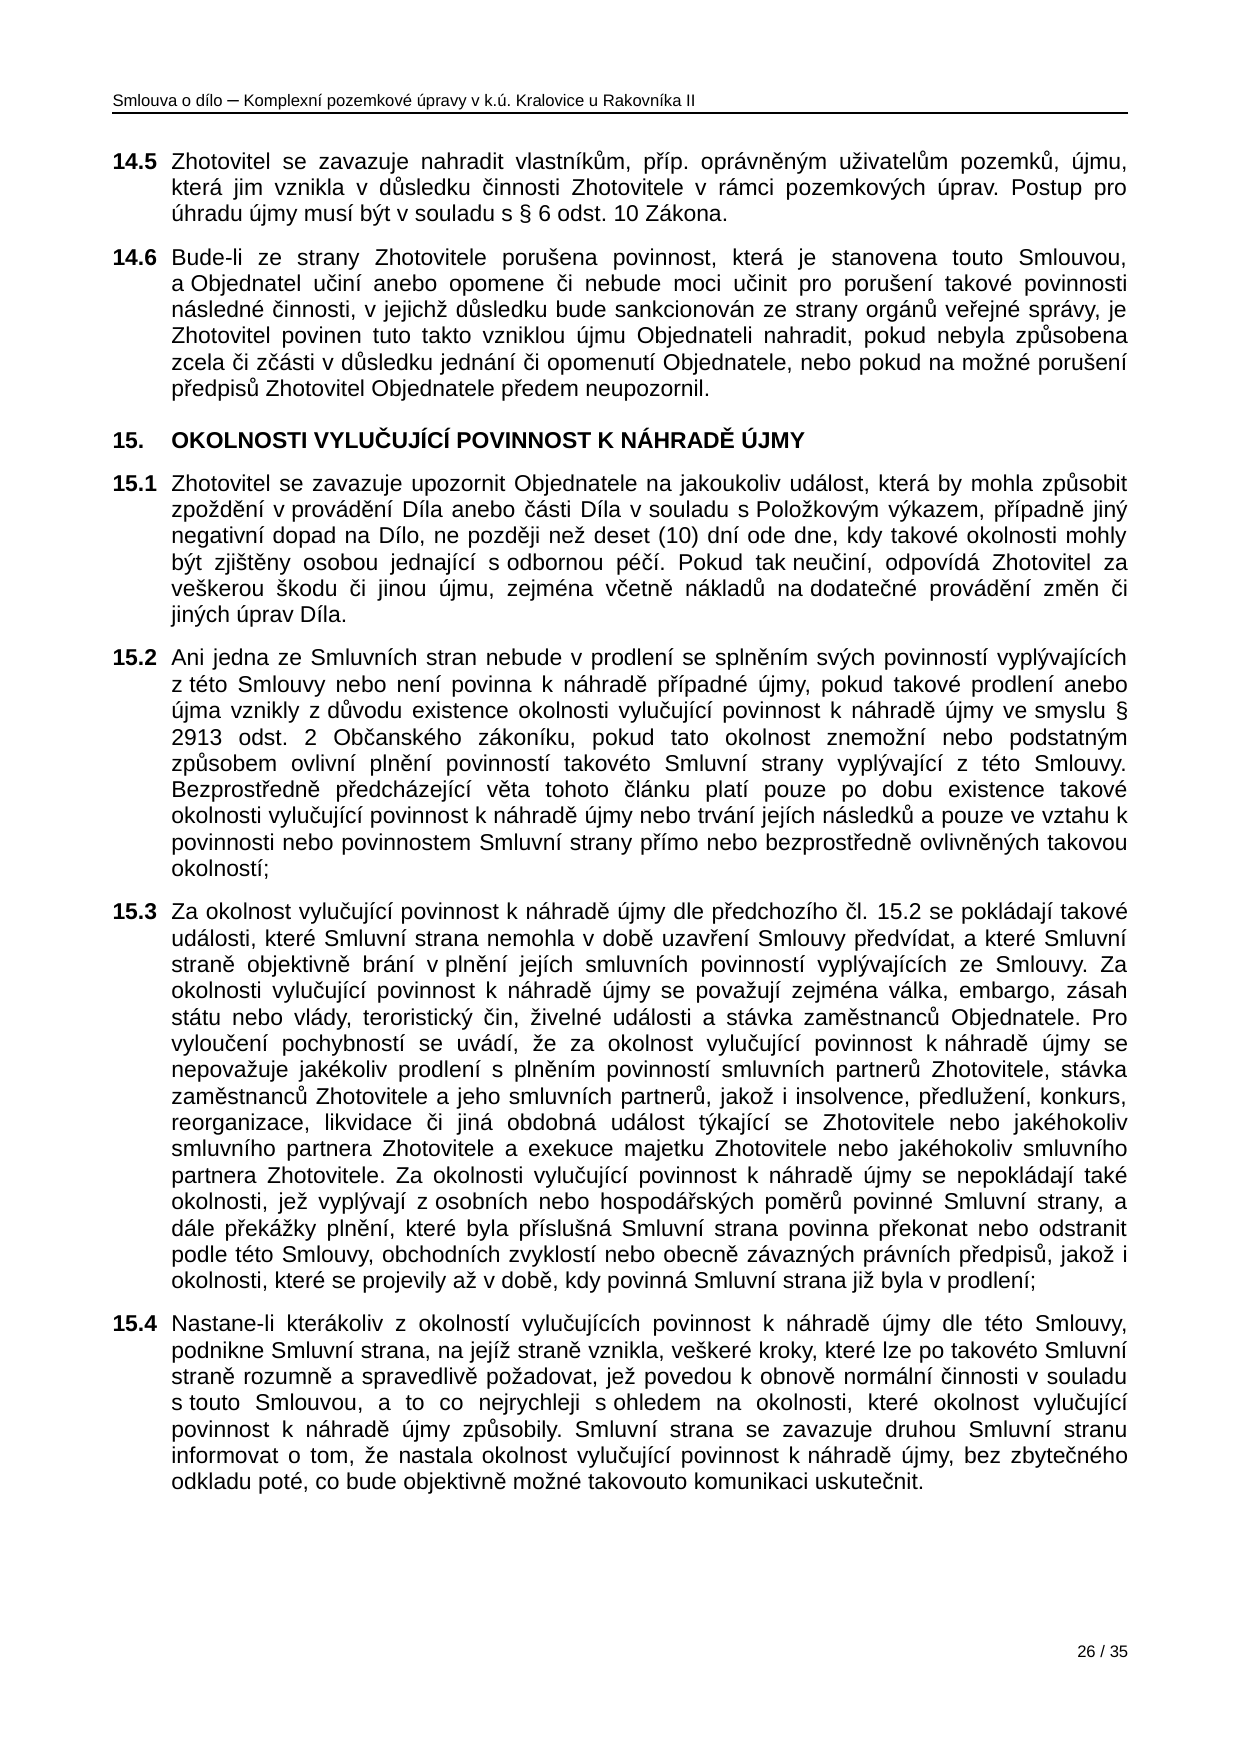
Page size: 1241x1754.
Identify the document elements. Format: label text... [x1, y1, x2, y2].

text Za okolnost vylučující povinnost k náhradě újmy dle předchozího čl. 15.2 se pokládají takové události, které Smluvní strana nemohla v době uzavření Smlouvy předvídat, a které Smluvní straně objektivně brání v plnění jejích smluvních povinností vyplývajících ze Smlouvy. Za okolnosti vylučující povinnost k náhradě újmy se považují zejména válka, embargo, zásah státu nebo vlády, teroristický čin, živelné události a stávka zaměstnanců Objednatele. Pro vyloučení pochybností se uvádí, že za okolnost vylučující povinnost k náhradě újmy se nepovažuje jakékoliv prodlení s plněním povinností smluvních partnerů Zhotovitele, stávka zaměstnanců Zhotovitele a jeho smluvních partnerů, jakož i insolvence, předlužení, konkurs, reorganizace, likvidace či jiná obdobná událost týkající se Zhotovitele nebo jakéhokoliv smluvního partnera Zhotovitele a exekuce majetku Zhotovitele nebo jakéhokoliv smluvního partnera Zhotovitele. Za okolnosti vylučující povinnost k náhradě újmy se nepokládají také okolnosti, jež vyplývají z osobních nebo hospodářských poměrů povinné Smluvní strany, a dále překážky plnění, které byla příslušná Smluvní strana povinna překonat nebo odstranit podle této Smlouvy, obchodních zvyklostí nebo obecně závazných právních předpisů, jakož i okolnosti, které se projevily až v době, kdy povinná Smluvní strana již byla v prodlení; [112, 898, 1128, 1293]
text Ani jedna ze Smluvních stran nebude v prodlení se splněním svých povinností vyplývajících z této Smlouvy nebo není povinna k náhradě případné újmy, pokud takové prodlení anebo újma vznikly z důvodu existence okolnosti vylučující povinnost k náhradě újmy ve smyslu § 2913 odst. 2 Občanského zákoníku, pokud tato okolnost znemožní nebo podstatným způsobem ovlivní plnění povinností takovéto Smluvní strany vyplývající z této Smlouvy. Bezprostředně předcházející věta tohoto článku platí pouze po dobu existence takové okolnosti vylučující povinnost k náhradě újmy nebo trvání jejích následků a pouze ve vztahu k povinnosti nebo povinnostem Smluvní strany přímo nebo bezprostředně ovlivněných takovou okolností; [112, 644, 1128, 882]
text Okolnosti vylučující povinnost k náhradě újmy [112, 427, 1128, 453]
text Bude-li ze strany Zhotovitele porušena povinnost, která je stanovena touto Smlouvou, a Objednatel učiní anebo opomene či nebude moci učinit pro porušení takové povinnosti následné činnosti, v jejichž důsledku bude sankcionován ze strany orgánů veřejné správy, je Zhotovitel povinen tuto takto vzniklou újmu Objednateli nahradit, pokud nebyla způsobena zcela či zčásti v důsledku jednání či opomenutí Objednatele, nebo pokud na možné porušení předpisů Zhotovitel Objednatele předem neupozornil. [112, 243, 1128, 402]
text Zhotovitel se zavazuje upozornit Objednatele na jakoukoliv událost, která by mohla způsobit zpoždění v provádění Díla anebo části Díla v souladu s Položkovým výkazem, případně jiný negativní dopad na Dílo, ne později než deset (10) dní ode dne, kdy takové okolnosti mohly být zjištěny osobou jednající s odbornou péčí. Pokud tak neučiní, odpovídá Zhotovitel za veškerou škodu či jinou újmu, zejména včetně nákladů na dodatečné provádění změn či jiných úprav Díla. [112, 469, 1128, 628]
text Nastane-li kterákoliv z okolností vylučujících povinnost k náhradě újmy dle této Smlouvy, podnikne Smluvní strana, na jejíž straně vznikla, veškeré kroky, které lze po takovéto Smluvní straně rozumně a spravedlivě požadovat, jež povedou k obnově normální činnosti v souladu s touto Smlouvou, a to co nejrychleji s ohledem na okolnosti, které okolnost vylučující povinnost k náhradě újmy způsobily. Smluvní strana se zavazuje druhou Smluvní stranu informovat o tom, že nastala okolnost vylučující povinnost k náhradě újmy, bez zbytečného odkladu poté, co bude objektivně možné takovouto komunikaci uskutečnit. [112, 1310, 1128, 1495]
text Zhotovitel se zavazuje nahradit vlastníkům, příp. oprávněným uživatelům pozemků, újmu, která jim vznikla v důsledku činnosti Zhotovitele v rámci pozemkových úprav. Postup pro úhradu újmy musí být v souladu s § 6 odst. 10 Zákona. [112, 148, 1128, 227]
